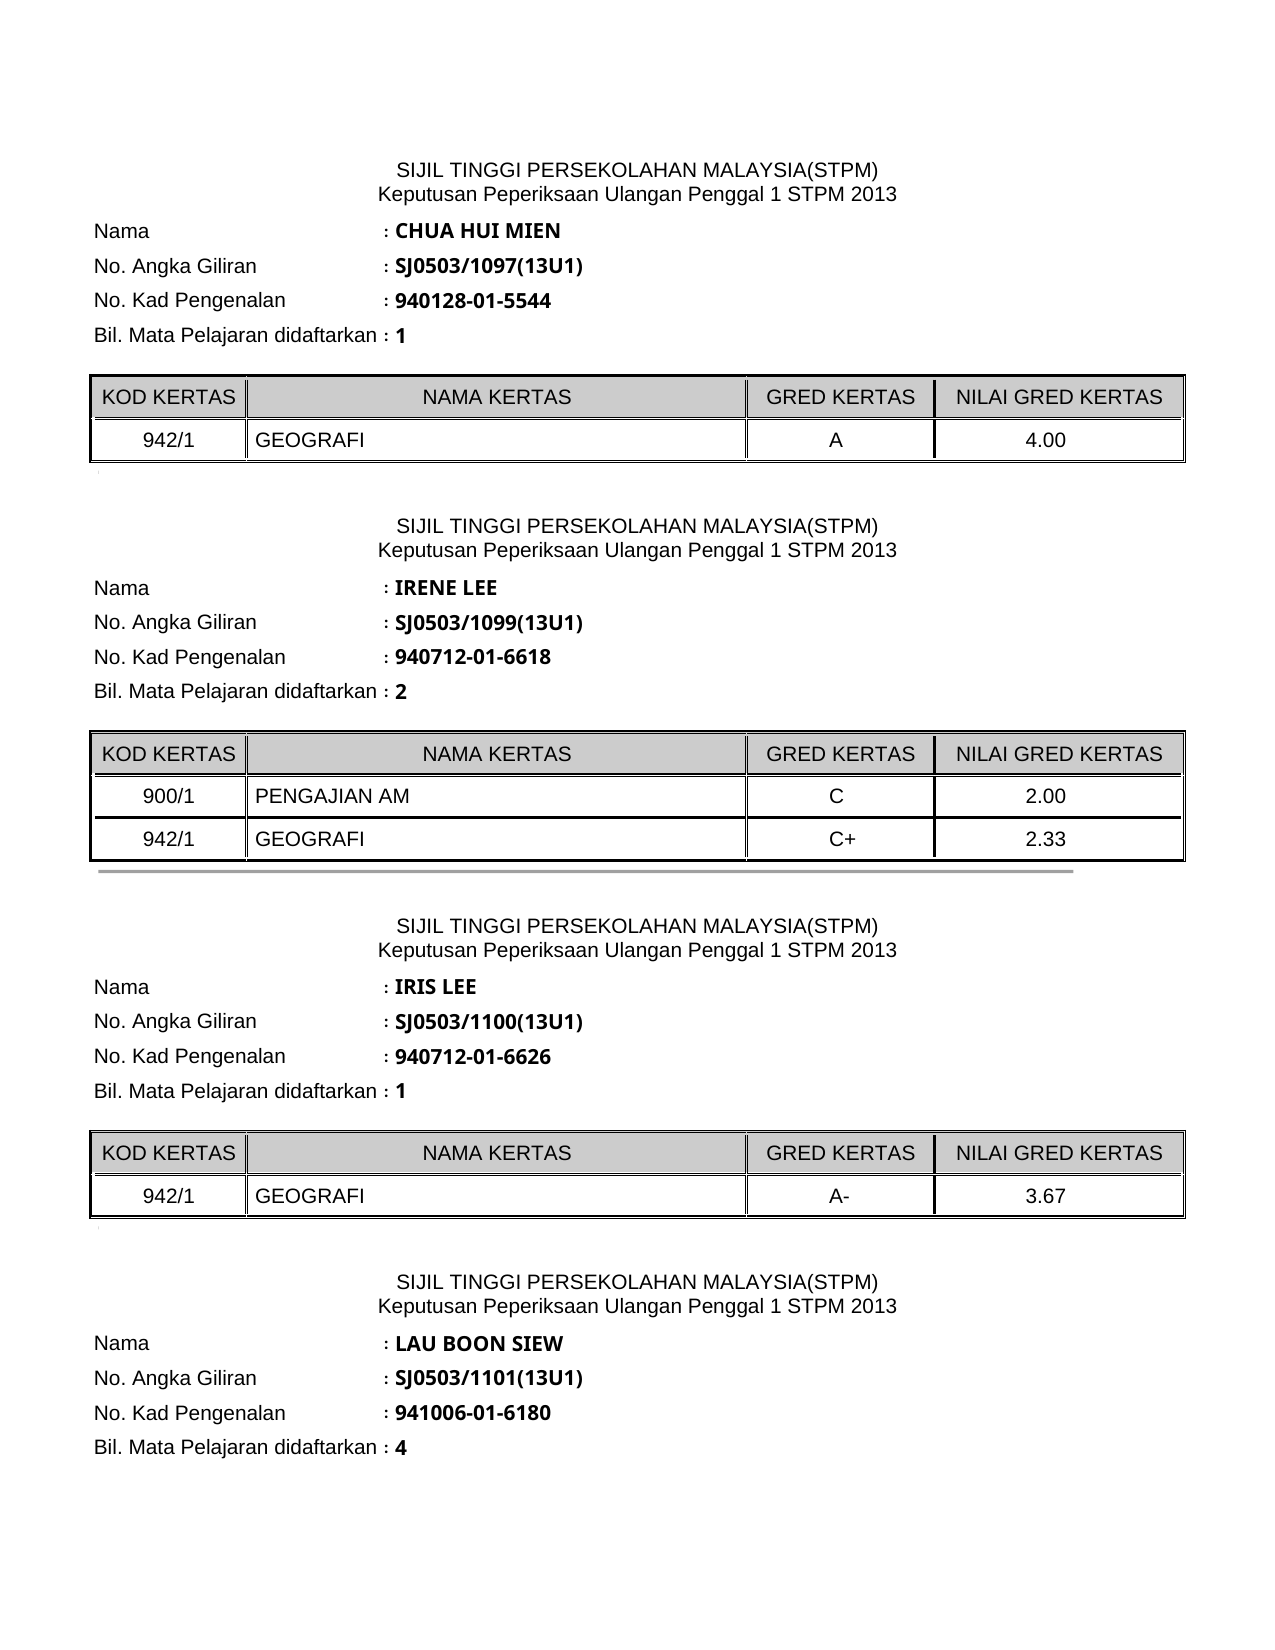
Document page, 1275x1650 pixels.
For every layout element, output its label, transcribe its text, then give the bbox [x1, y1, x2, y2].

table_header GRED KERTAS [747, 734, 934, 773]
table_cell 940128-01-5544 [392, 283, 1184, 318]
table_cell 3.67 [934, 1173, 1183, 1215]
table_cell 942/1 [92, 1173, 247, 1215]
table_cell GEOGRAFI [247, 1176, 747, 1215]
table_cell [91, 463, 1184, 506]
table_header KOD KERTAS [92, 1133, 247, 1172]
table_cell Bil. Mata Pelajaran didaftarkan [91, 318, 381, 352]
table_cell 2.00 [936, 773, 1183, 816]
table_header NILAI GRED KERTAS [934, 1133, 1183, 1172]
table_header Nama [91, 570, 381, 605]
table_cell No. Angka Giliran [91, 1004, 381, 1039]
table_cell 942/1 [92, 816, 247, 859]
table_cell No. Kad Pengenalan [91, 283, 381, 318]
table_header CHUA HUI MIEN [392, 214, 1184, 248]
table_header KOD KERTAS [92, 734, 247, 773]
table_cell SJ0503/1101(13U1) [392, 1360, 1184, 1395]
table_header IRENE LEE [392, 570, 1184, 605]
table_cell 942/1 [91, 417, 247, 459]
table_cell GEOGRAFI [247, 420, 747, 459]
table_header IRIS LEE [392, 969, 1184, 1004]
table_cell No. Kad Pengenalan [91, 639, 381, 674]
table_cell Bil. Mata Pelajaran didaftarkan [91, 674, 381, 709]
table_cell No. Angka Giliran [91, 605, 381, 639]
table_cell 900/1 [92, 773, 245, 816]
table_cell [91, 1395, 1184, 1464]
table_cell 1 [392, 1073, 1184, 1108]
table_cell GEOGRAFI [247, 819, 747, 859]
table_cell SIJIL TINGGI PERSEKOLAHAN MALAYSIA(STPM) Keputusan Peperiksaan Ulangan Penggal 1 STPM 2013 [91, 906, 1184, 969]
table_cell No. Angka Giliran [91, 248, 381, 283]
table_cell No. Angka Giliran [91, 1360, 381, 1395]
table_cell Bil. Mata Pelajaran didaftarkan [91, 1073, 381, 1108]
table_header NAMA KERTAS [247, 734, 747, 773]
table_header NAMA KERTAS [247, 377, 747, 417]
table_cell C [748, 777, 933, 816]
table_cell C+ [747, 819, 934, 859]
table_cell 940712-01-6626 [392, 1039, 1184, 1073]
table_cell A [747, 420, 934, 459]
table_cell [91, 1219, 1184, 1262]
table_cell 4.00 [934, 417, 1184, 459]
table_cell SIJIL TINGGI PERSEKOLAHAN MALAYSIA(STPM) Keputusan Peperiksaan Ulangan Penggal 1 STPM 2013 [91, 1262, 1184, 1326]
table_cell SJ0503/1100(13U1) [392, 1004, 1184, 1039]
table_header NILAI GRED KERTAS [934, 734, 1183, 773]
table_cell No. Kad Pengenalan [91, 1395, 381, 1430]
table_cell 1 [392, 318, 1184, 352]
table_cell SIJIL TINGGI PERSEKOLAHAN MALAYSIA(STPM) Keputusan Peperiksaan Ulangan Penggal 1 STPM 2013 [91, 150, 1184, 213]
table_header Nama [91, 969, 381, 1004]
table_cell 940712-01-6618 [392, 639, 1184, 674]
table_cell A- [747, 1176, 934, 1215]
table_header GRED KERTAS [747, 377, 934, 417]
table_cell PENGAJIAN AM [248, 777, 745, 816]
table_cell SJ0503/1097(13U1) [392, 248, 1184, 283]
table_header NAMA KERTAS [247, 1133, 747, 1172]
table_cell 2 [392, 674, 1184, 709]
table_cell SIJIL TINGGI PERSEKOLAHAN MALAYSIA(STPM) Keputusan Peperiksaan Ulangan Penggal 1 STPM 2013 [91, 506, 1184, 570]
table_header KOD KERTAS [92, 377, 247, 417]
table_cell No. Kad Pengenalan [91, 1039, 381, 1073]
table_header [91, 862, 1184, 906]
table_cell 2.33 [934, 816, 1183, 859]
table_cell SJ0503/1099(13U1) [392, 605, 1184, 639]
table_header NILAI GRED KERTAS [934, 377, 1183, 417]
table_header LAU BOON SIEW [392, 1326, 1184, 1360]
table_header Nama [91, 1326, 381, 1360]
table_header Nama [91, 214, 381, 248]
table_header GRED KERTAS [747, 1133, 934, 1172]
